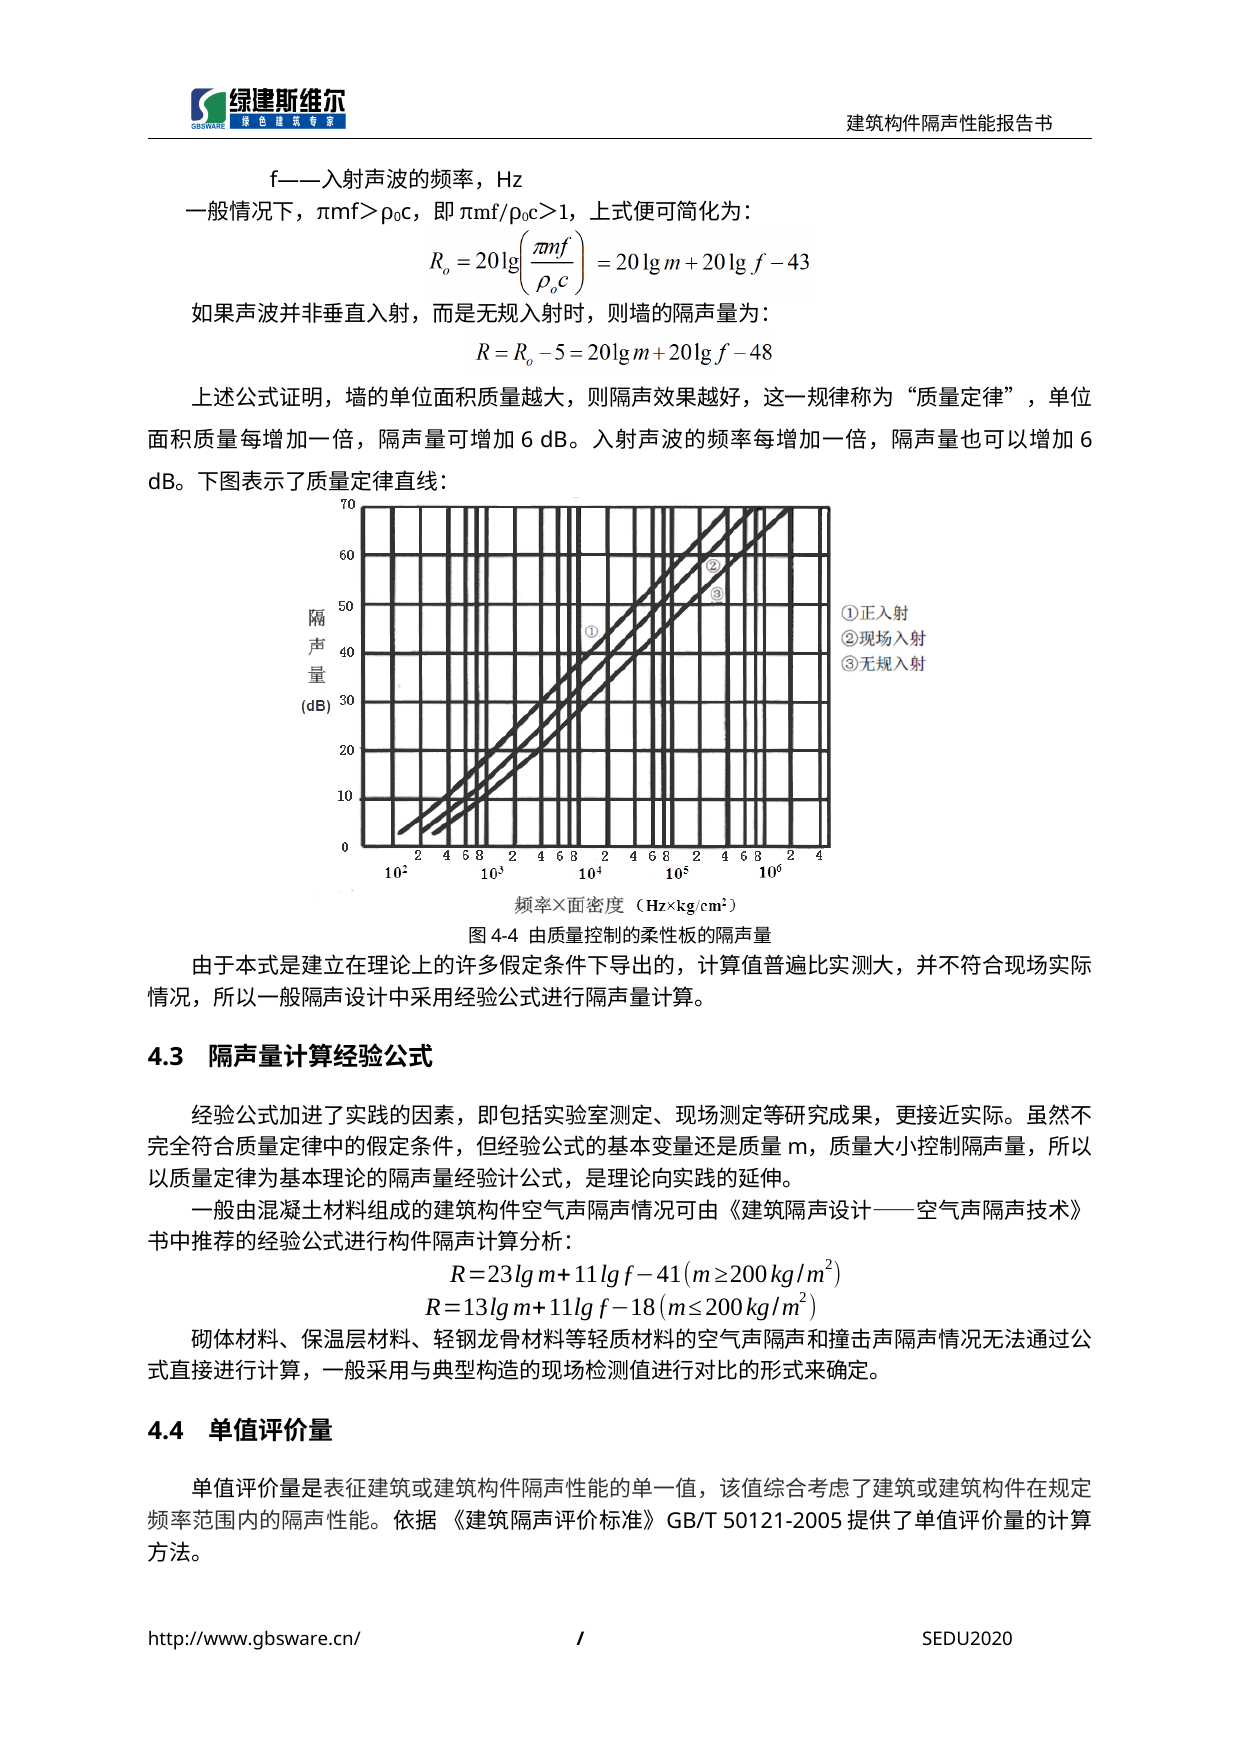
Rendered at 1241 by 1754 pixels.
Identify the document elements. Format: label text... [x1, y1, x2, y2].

text 如果声波并非垂直入射，而是无规入射时，则墙的隔声量为： [148, 296, 1092, 328]
picture [187, 88, 347, 130]
picture [301, 497, 939, 921]
subtitle 隔声量计算经验公式 [148, 1036, 1092, 1073]
text 单值评价量是表征建筑或建筑构件隔声性能的单一值，该值综合考虑了建筑或建筑构件在规定频率范围内的隔声性能。依据 《建筑隔声评价标准》GB/T 50121-2005提供了单值评价量的计算方法。 [148, 1503, 1092, 1567]
text 上述公式证明，墙的单位面积质量越大，则隔声效果越好，这一规律称为“质量定律”，单位面积质量每增加一倍，隔声量可增加6 dB。入射声波的频率每增加一倍，隔声量也可以增加6 dB。下图表示了质量定律直线： [148, 372, 1092, 497]
subtitle 单值评价量 [148, 1410, 1092, 1446]
text 砌体材料、保温层材料、轻钢龙骨材料等轻质材料的空气声隔声和撞击声隔声情况无法通过公式直接进行计算，一般采用与典型构造的现场检测值进行对比的形式来确定。 [148, 1322, 1092, 1385]
text 由于本式是建立在理论上的许多假定条件下导出的，计算值普遍比实测大，并不符合现场实际情况，所以一般隔声设计中采用经验公式进行隔声量计算。 [148, 948, 1092, 1011]
picture [428, 225, 812, 297]
text 图4-4 由质量控制的柔性板的隔声量 [148, 921, 1092, 948]
text 经验公式加进了实践的因素，即包括实验室测定、现场测定等研究成果，更接近实际。虽然不完全符合质量定律中的假定条件，但经验公式的基本变量还是质量m，质量大小控制隔声量，所以以质量定律为基本理论的隔声量经验计公式，是理论向实践的延伸。 [148, 1098, 1092, 1193]
text 一般情况下，πmf＞ρ0c，即πmf/ρ0c＞1，上式便可简化为： [185, 194, 1092, 226]
text f——入射声波的频率，Hz [204, 162, 1092, 194]
text 一般由混凝土材料组成的建筑构件空气声隔声情况可由《建筑隔声设计——空气声隔声技术》书中推荐的经验公式进行构件隔声计算分析： [148, 1193, 1092, 1256]
picture [466, 328, 775, 373]
